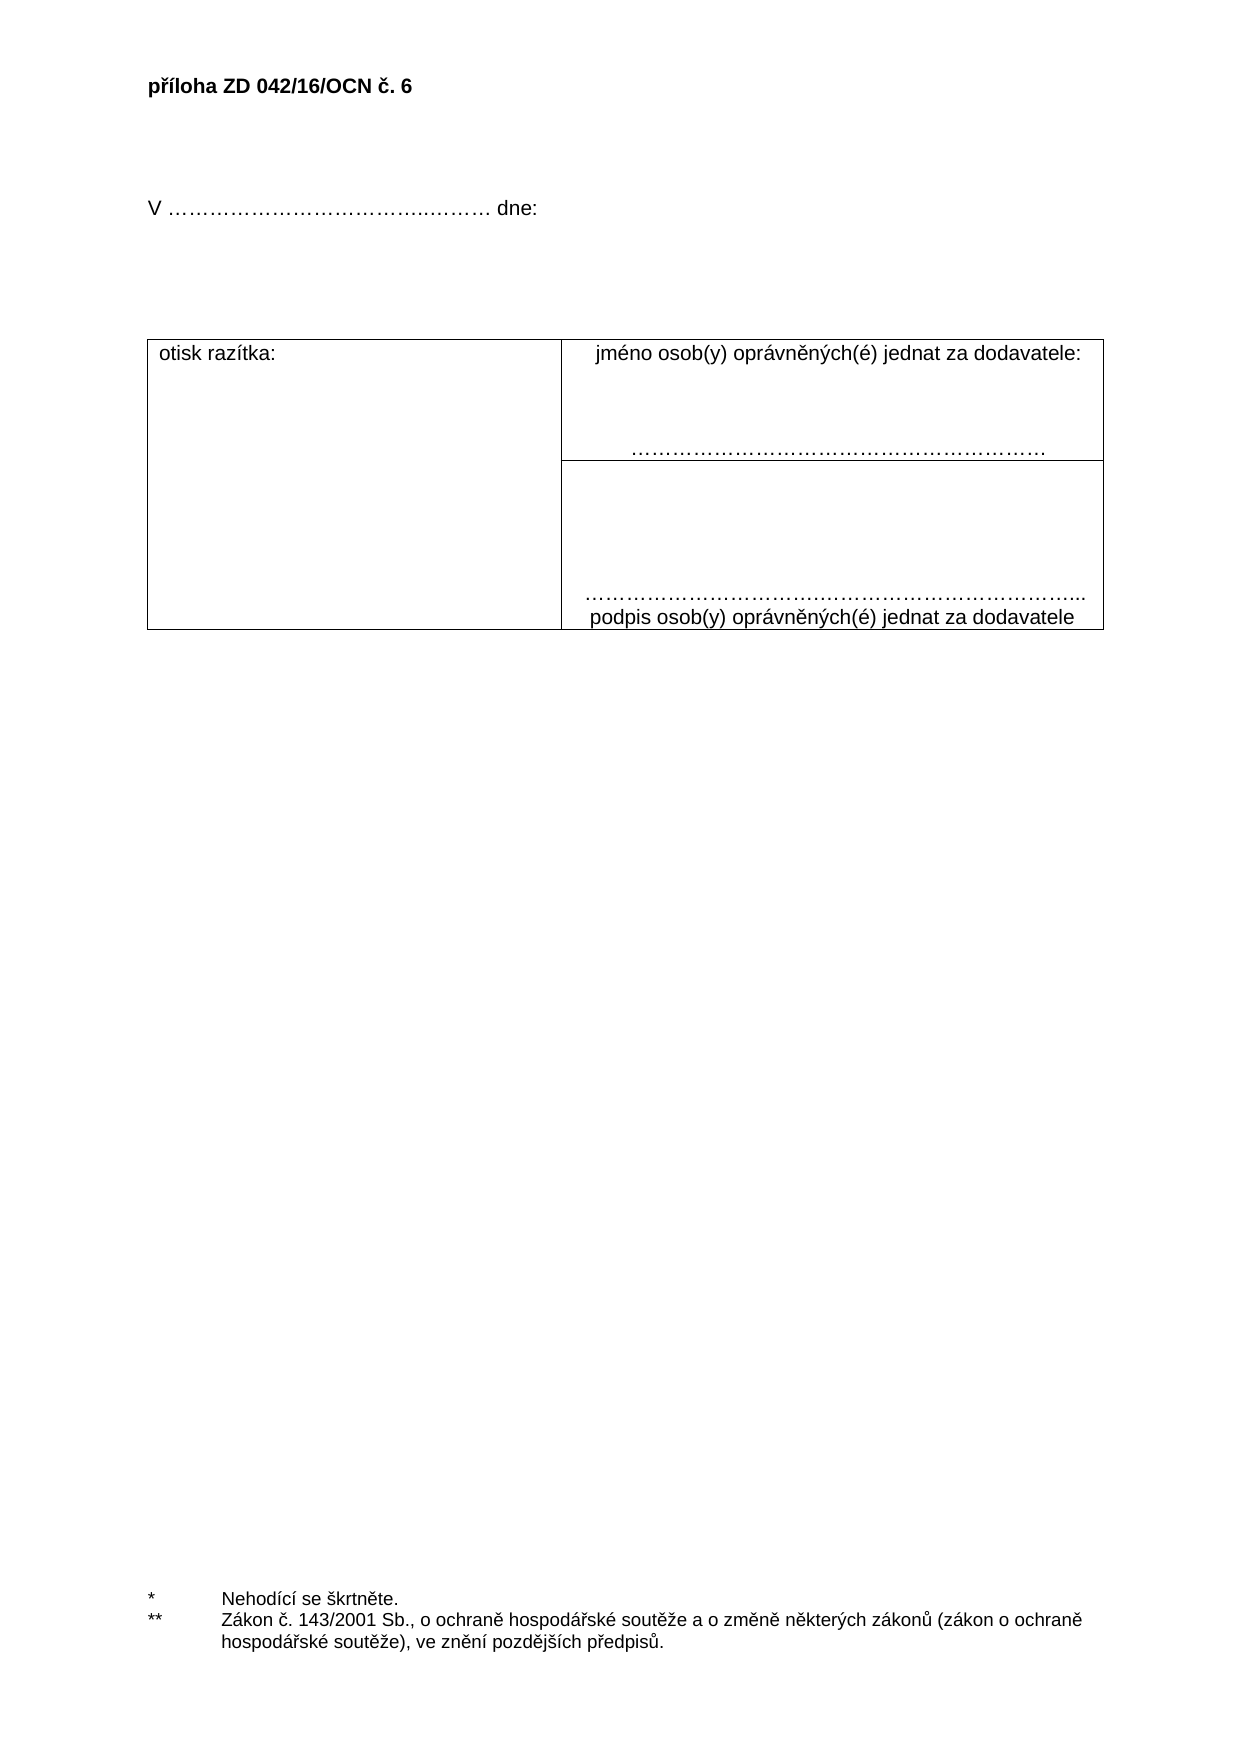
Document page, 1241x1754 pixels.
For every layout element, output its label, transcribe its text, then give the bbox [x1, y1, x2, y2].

table_header otisk razítka: [148, 340, 561, 629]
text V ………………………………..……… dne: [148, 196, 1093, 219]
table_header jméno osob(y) oprávněných(é) jednat za dodavatele: …………………………………………………… [562, 340, 1103, 460]
table_cell …………………………….………………………………... podpis osob(y) oprávněných(é) jednat za dodavatele [562, 461, 1103, 629]
